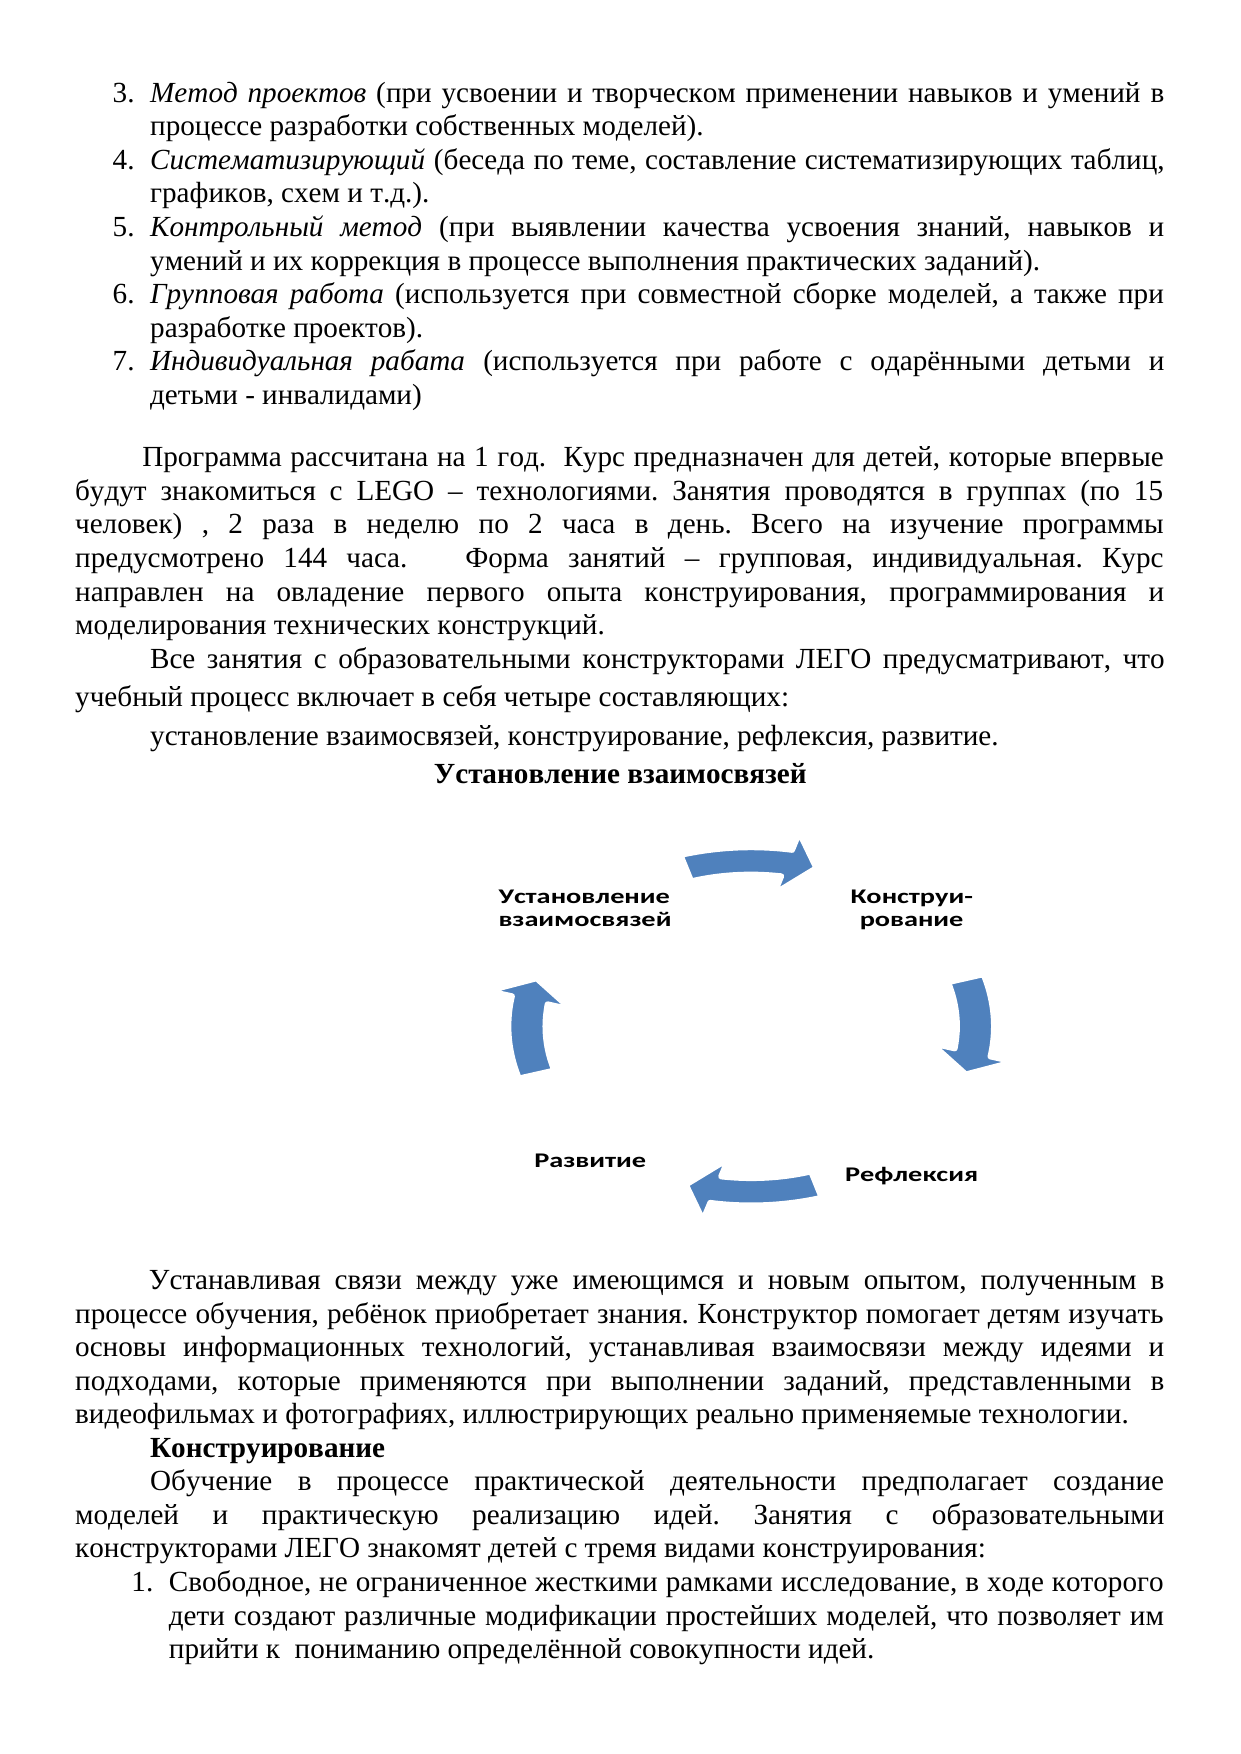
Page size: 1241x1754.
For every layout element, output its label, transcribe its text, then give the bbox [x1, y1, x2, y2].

list Индивидуальная рабата (используется при работе с одарёнными детьми и детьми - инвалидами) [112, 343, 1165, 410]
list Контрольный метод (при выявлении качества усвоения знаний, навыков и умений и их коррекция в процессе выполнения практических заданий). [112, 209, 1165, 276]
text Установление взаимосвязей [75, 756, 1165, 790]
list Систематизирующий (беседа по теме, составление систематизирующих таблиц, графиков, схем и т.д.). [112, 142, 1165, 209]
text Программа рассчитана на 1 год. Курс предназначен для детей, которые впервые будут знакомиться с LEGO – технологиями. Занятия проводятся в группах (по 15 человек) , 2 раза в неделю по 2 часа в день. Всего на изучение программы предусмотрено 144 часа. Форма занятий – групповая, индивидуальная. Курс направлен на овладение первого опыта конструирования, программирования и моделирования технических конструкций. [75, 439, 1165, 641]
text Устанавливая связи между уже имеющимся и новым опытом, полученным в процессе обучения, ребёнок приобретает знания. Конструктор помогает детям изучать основы информационных технологий, устанавливая взаимосвязи между идеями и подходами, которые применяются при выполнении заданий, представленными в видеофильмах и фотографиях, иллюстрирующих реально применяемые технологии. [75, 1262, 1165, 1430]
text установление взаимосвязей, конструирование, рефлексия, развитие. [75, 718, 1165, 751]
text Все занятия с образовательными конструкторами ЛЕГО предусматривают, что учебный процесс включает в себя четыре составляющих: [75, 641, 1165, 713]
list Свободное, не ограниченное жесткими рамками исследование, в ходе которого дети создают различные модификации простейших моделей, что позволяет им прийти к пониманию определённой совокупности идей. [131, 1564, 1165, 1665]
text Конструирование [75, 1430, 1165, 1463]
list Групповая работа (используется при совместной сборке моделей, а также при разработке проектов). [112, 276, 1165, 343]
text Обучение в процессе практической деятельности предполагает создание моделей и практическую реализацию идей. Занятия с образовательными конструкторами ЛЕГО знакомят детей с тремя видами конструирования: [75, 1463, 1165, 1564]
list Метод проектов (при усвоении и творческом применении навыков и умений в процессе разработки собственных моделей). [112, 75, 1165, 142]
